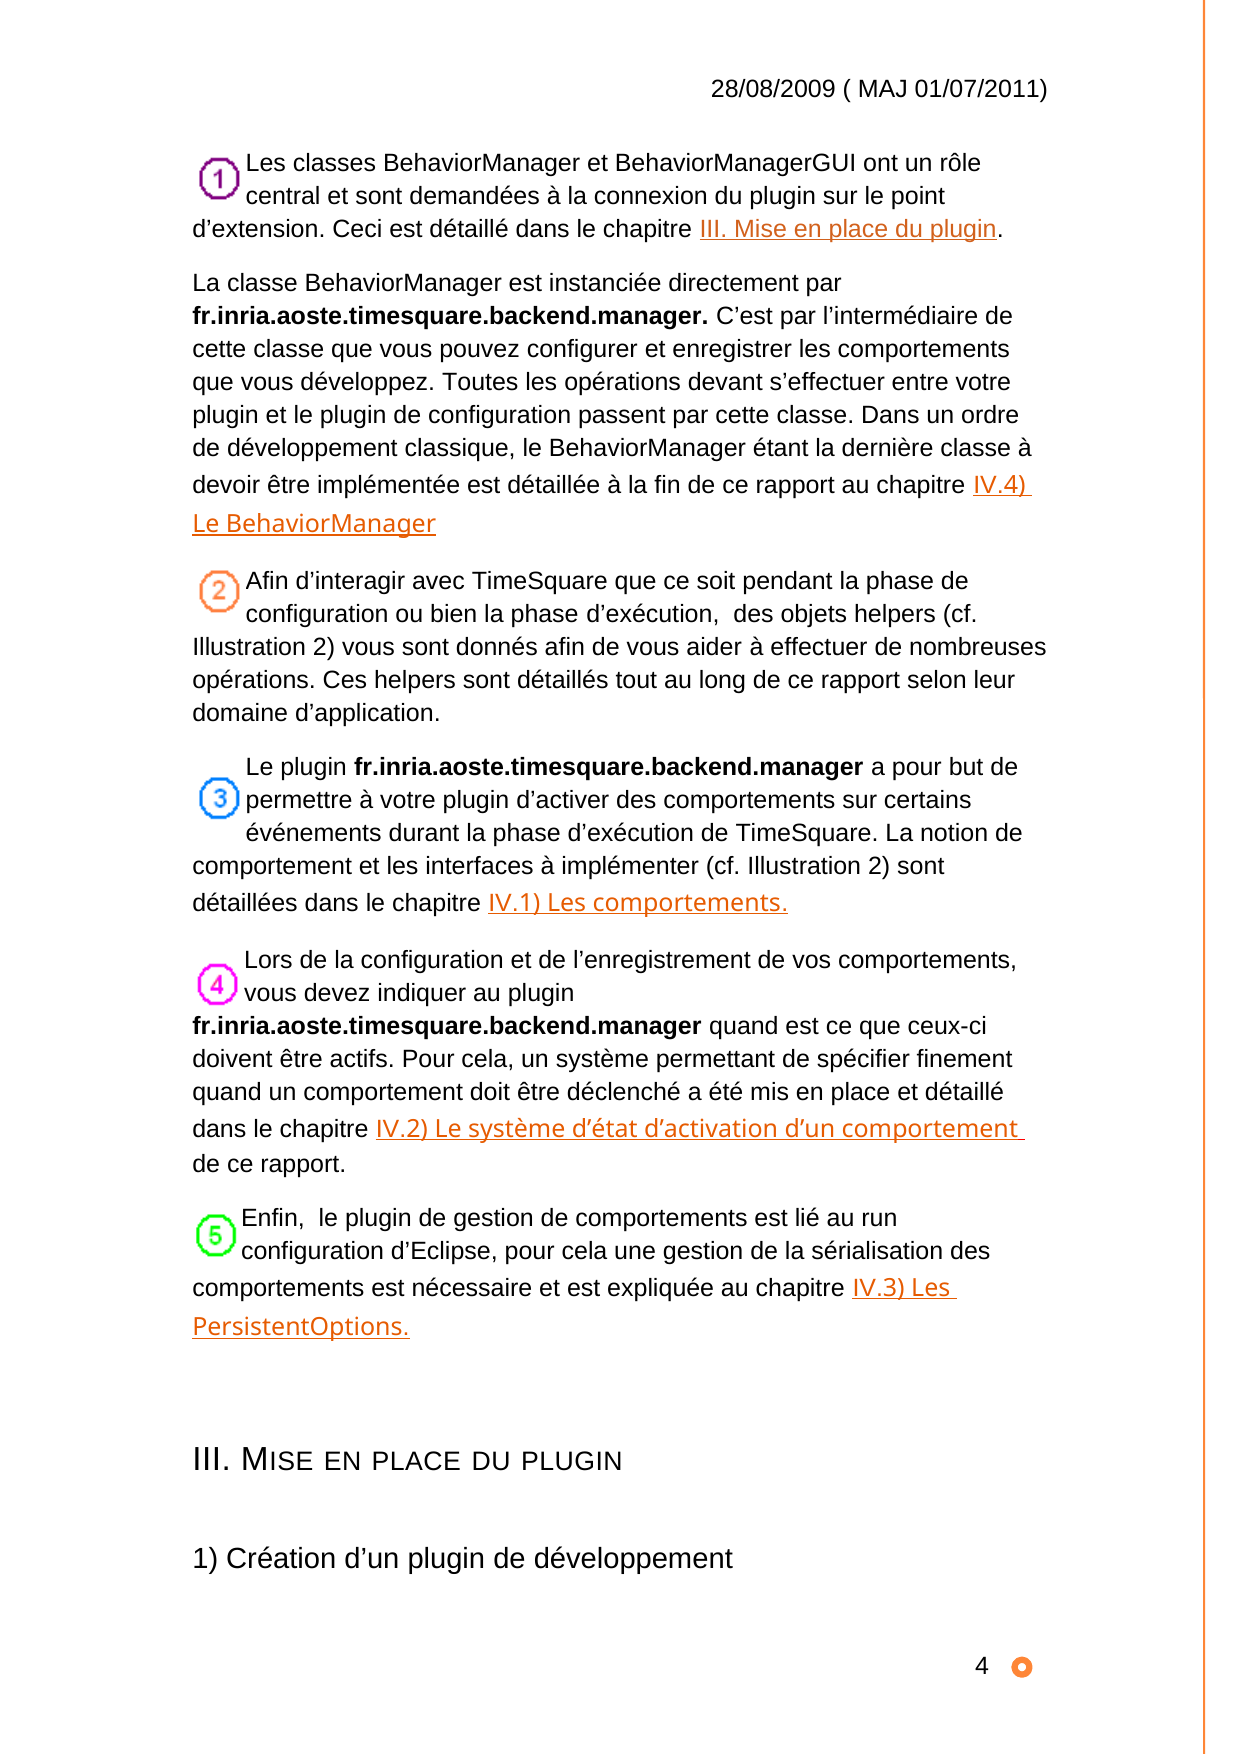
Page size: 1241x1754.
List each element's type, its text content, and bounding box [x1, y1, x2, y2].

text Enfin, le plugin de gestion de comportements est lié au run configuration d’Eclipse, pour cela une gestion de la sérialisation des comportements est nécessaire et est expliquée au chapitre IV.3) Les PersistentOptions. [192, 1203, 1048, 1343]
text La classe BehaviorManager est instanciée directement par fr.inria.aoste.timesquare.backend.manager. C’est par l’intermédiaire de cette classe que vous pouvez configurer et enregistrer les comportements que vous développez. Toutes les opérations devant s’effectuer entre votre plugin et le plugin de configuration passent par cette classe. Dans un ordre de développement classique, le BehaviorManager étant la dernière classe à devoir être implémentée est détaillée à la fin de ce rapport au chapitre IV.4) Le BehaviorManager [192, 268, 1048, 540]
text Afin d’interagir avec TimeSquare que ce soit pendant la phase de configuration ou bien la phase d’exécution, des objets helpers (cf. Illustration 2) vous sont donnés afin de vous aider à effectuer de nombreuses opérations. Ces helpers sont détaillés tout au long de ce rapport selon leur domaine d’application. [192, 566, 1048, 727]
picture [195, 961, 244, 1010]
picture [192, 566, 246, 619]
subtitle III. Mise en place du plugin [192, 1439, 1048, 1478]
picture [195, 155, 246, 206]
picture [195, 1210, 241, 1263]
text Le plugin fr.inria.aoste.timesquare.backend.manager a pour but de permettre à votre plugin d’activer des comportements sur certains événements durant la phase d’exécution de TimeSquare. La notion de comportement et les interfaces à implémenter (cf. Illustration 2) sont détaillées dans le chapitre IV.1) Les comportements. [192, 752, 1048, 919]
subtitle 1) Création d’un plugin de développement [192, 1541, 1048, 1575]
text Les classes BehaviorManager et BehaviorManagerGUI ont un rôle central et sont demandées à la connexion du plugin sur le point d’extension. Ceci est détaillé dans le chapitre III. Mise en place du plugin. [192, 148, 1048, 242]
picture [195, 773, 246, 824]
text Lors de la configuration et de l’enregistrement de vos comportements, vous devez indiquer au plugin fr.inria.aoste.timesquare.backend.manager quand est ce que ceux-ci doivent être actifs. Pour cela, un système permettant de spécifier finement quand un comportement doit être déclenché a été mis en place et détaillé dans le chapitre IV.2) Le système d’état d’activation d’un comportement de ce rapport. [192, 944, 1048, 1178]
